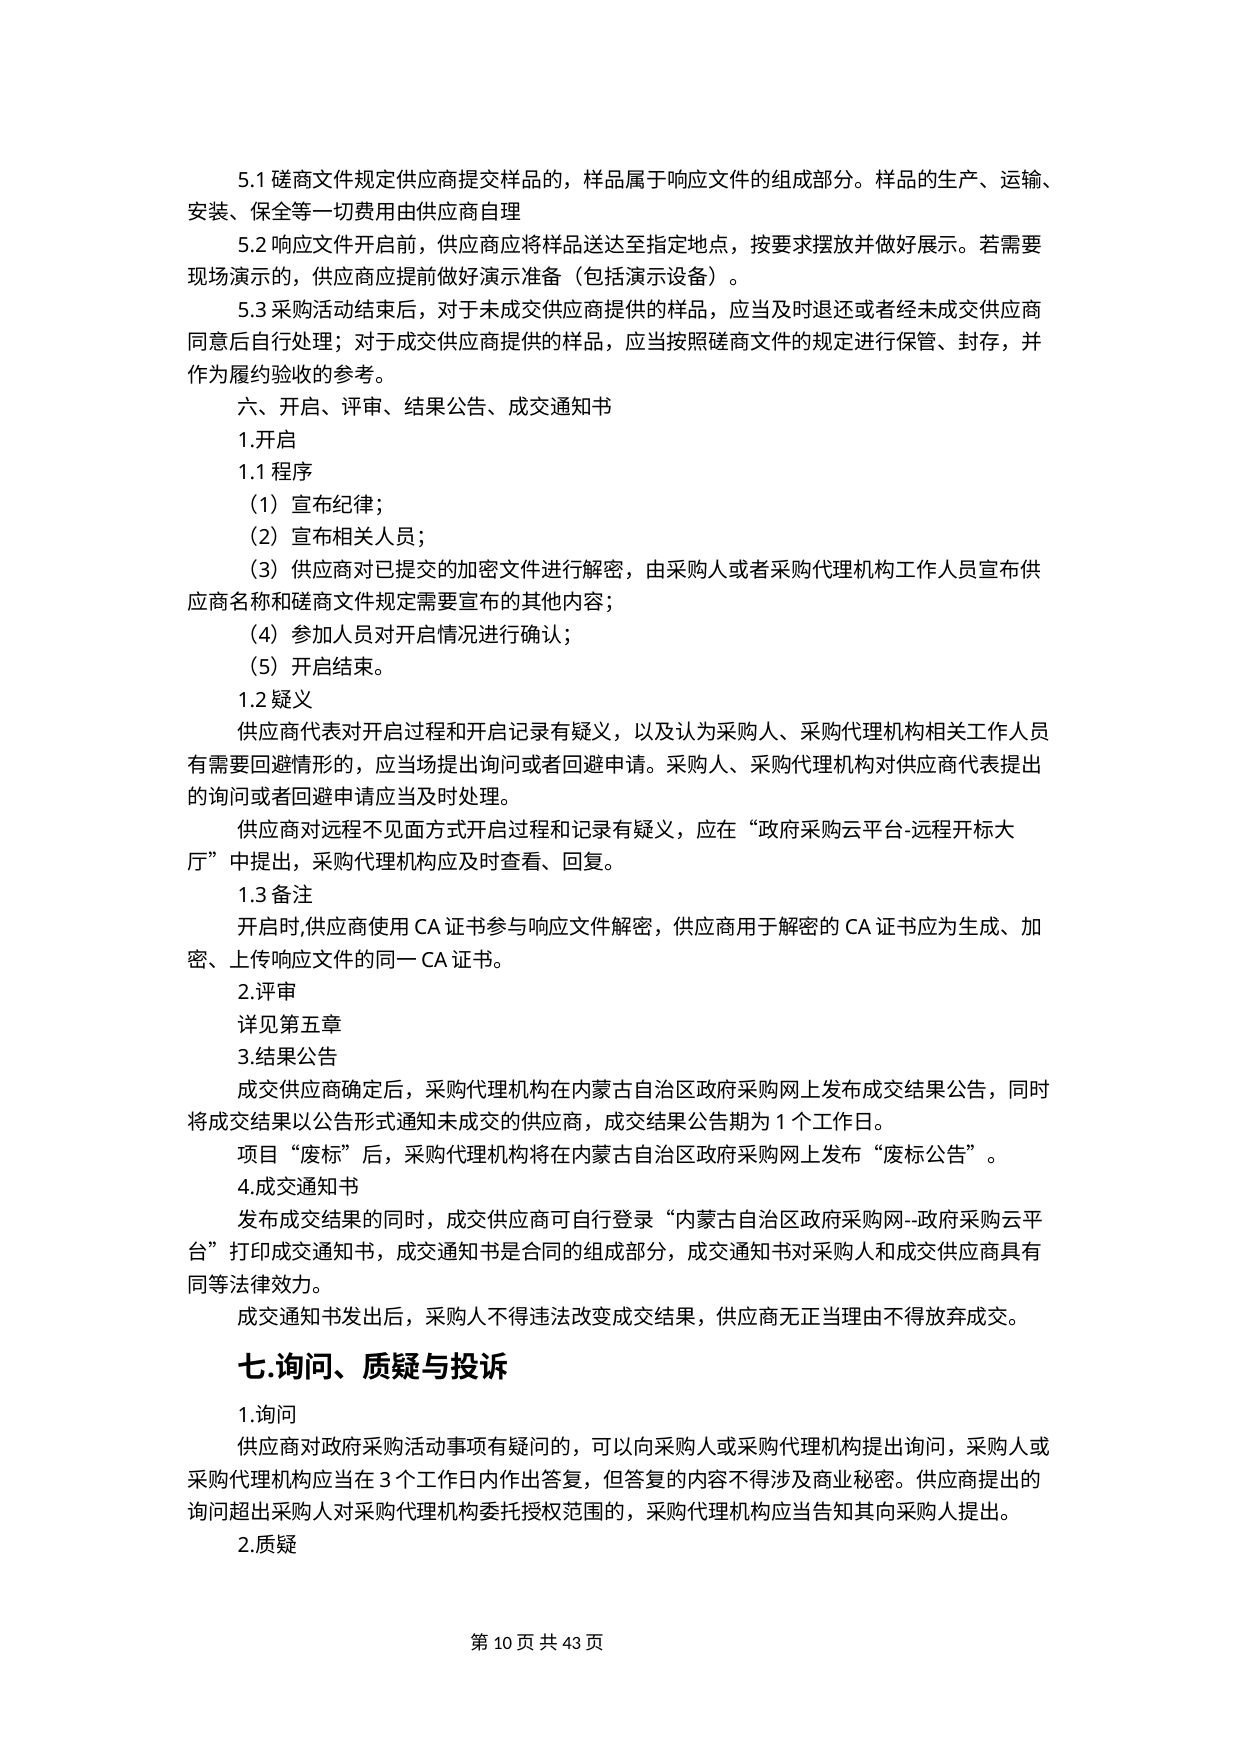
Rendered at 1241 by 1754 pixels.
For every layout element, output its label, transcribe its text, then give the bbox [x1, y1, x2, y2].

text 3.结果公告 [187, 1039, 1053, 1072]
text 七.询问、质疑与投诉 [187, 1332, 1053, 1397]
text 1.1程序 [187, 454, 1053, 487]
text 2.质疑 [187, 1527, 1053, 1559]
text 供应商对远程不见面方式开启过程和记录有疑义，应在“政府采购云平台-远程开标大厅”中提出，采购代理机构应及时查看、回复。 [187, 812, 1053, 877]
text 5.2响应文件开启前，供应商应将样品送达至指定地点，按要求摆放并做好展示。若需要现场演示的，供应商应提前做好演示准备（包括演示设备）。 [187, 227, 1053, 292]
text （4）参加人员对开启情况进行确认； [187, 617, 1053, 649]
text 供应商代表对开启过程和开启记录有疑义，以及认为采购人、采购代理机构相关工作人员有需要回避情形的，应当场提出询问或者回避申请。采购人、采购代理机构对供应商代表提出的询问或者回避申请应当及时处理。 [187, 714, 1053, 812]
text 5.1磋商文件规定供应商提交样品的，样品属于响应文件的组成部分。样品的生产、运输、安装、保全等一切费用由供应商自理 [187, 162, 1053, 227]
text 1.开启 [187, 422, 1053, 454]
text 详见第五章 [187, 1007, 1053, 1039]
text 项目“废标”后，采购代理机构将在内蒙古自治区政府采购网上发布“废标公告”。 [187, 1137, 1053, 1169]
text 发布成交结果的同时，成交供应商可自行登录“内蒙古自治区政府采购网--政府采购云平台”打印成交通知书，成交通知书是合同的组成部分，成交通知书对采购人和成交供应商具有同等法律效力。 [187, 1202, 1053, 1299]
text 2.评审 [187, 974, 1053, 1007]
text （2）宣布相关人员； [187, 519, 1053, 552]
text 1.2疑义 [187, 682, 1053, 714]
text 5.3采购活动结束后，对于未成交供应商提供的样品，应当及时退还或者经未成交供应商同意后自行处理；对于成交供应商提供的样品，应当按照磋商文件的规定进行保管、封存，并作为履约验收的参考。 [187, 292, 1053, 389]
text 4.成交通知书 [187, 1169, 1053, 1202]
text 供应商对政府采购活动事项有疑问的，可以向采购人或采购代理机构提出询问，采购人或采购代理机构应当在3个工作日内作出答复，但答复的内容不得涉及商业秘密。供应商提出的询问超出采购人对采购代理机构委托授权范围的，采购代理机构应当告知其向采购人提出。 [187, 1429, 1053, 1527]
text 成交供应商确定后，采购代理机构在内蒙古自治区政府采购网上发布成交结果公告，同时将成交结果以公告形式通知未成交的供应商，成交结果公告期为1个工作日。 [187, 1072, 1053, 1137]
text 六、开启、评审、结果公告、成交通知书 [187, 389, 1053, 422]
text 1.询问 [187, 1397, 1053, 1429]
text （1）宣布纪律； [187, 487, 1053, 519]
text 1.3备注 [187, 877, 1053, 909]
text （5）开启结束。 [187, 649, 1053, 682]
text （3）供应商对已提交的加密文件进行解密，由采购人或者采购代理机构工作人员宣布供应商名称和磋商文件规定需要宣布的其他内容； [187, 552, 1053, 617]
text 成交通知书发出后，采购人不得违法改变成交结果，供应商无正当理由不得放弃成交。 [187, 1299, 1053, 1332]
text 开启时,供应商使用CA证书参与响应文件解密，供应商用于解密的CA证书应为生成、加密、上传响应文件的同一CA证书。 [187, 909, 1053, 974]
